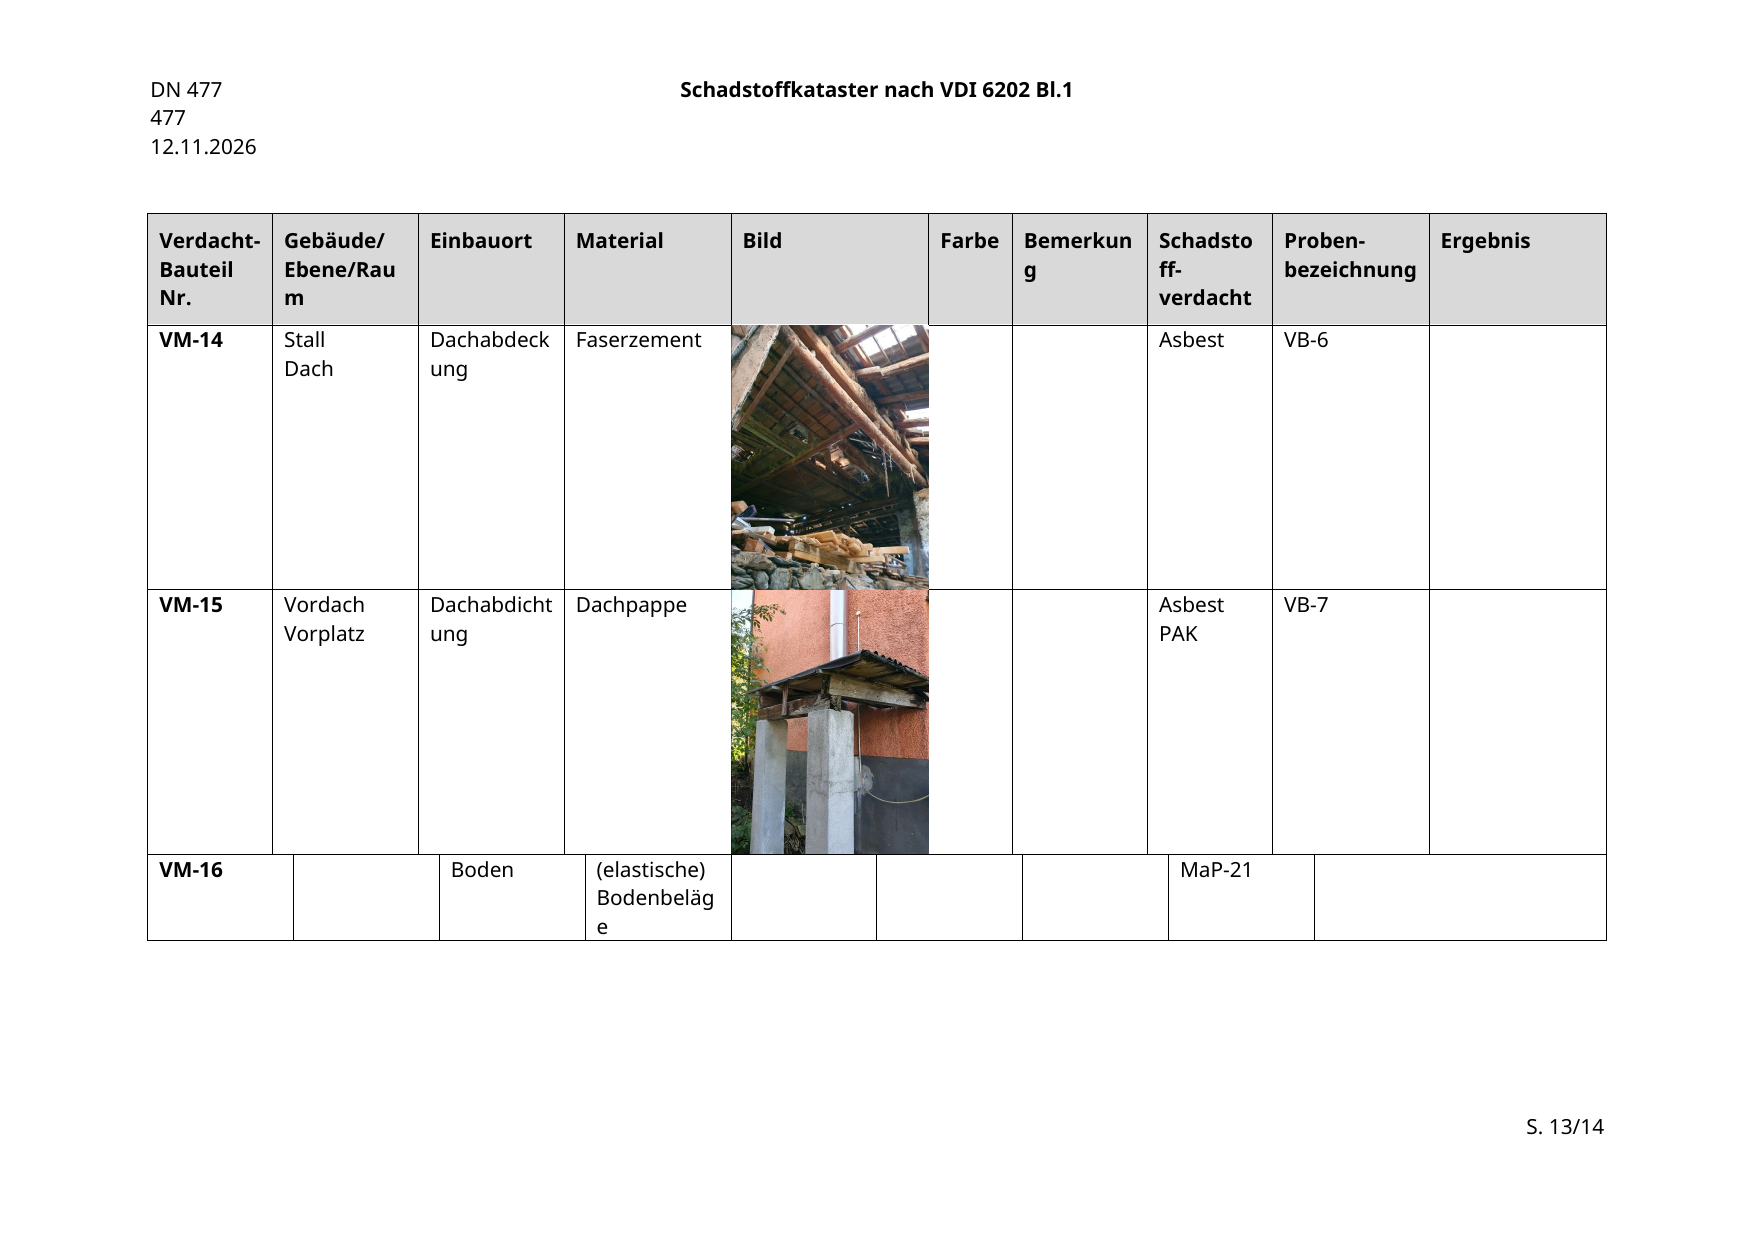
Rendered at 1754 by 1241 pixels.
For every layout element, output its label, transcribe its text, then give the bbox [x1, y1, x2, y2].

table_header Material [565, 214, 731, 324]
table_header Gebäude/ Ebene/Raum [273, 214, 418, 324]
table_cell [1430, 326, 1606, 589]
table_cell Asbest [1148, 326, 1272, 589]
table_cell (elastische) Bodenbeläge [586, 855, 731, 940]
table_cell Dachabdeckung [419, 326, 564, 589]
table_header Schadstoff-verdacht [1148, 214, 1272, 324]
table_cell [877, 855, 1022, 940]
table_cell [1013, 326, 1147, 589]
table_cell [1315, 855, 1606, 940]
table_cell [732, 855, 876, 940]
table_cell Asbest PAK [1148, 590, 1272, 854]
table_cell [1430, 590, 1606, 854]
table_cell [1023, 855, 1168, 940]
table_cell [1013, 590, 1147, 854]
picture [731, 325, 929, 854]
table_cell VB-6 [1273, 326, 1429, 589]
table_cell VM-16 [148, 855, 293, 940]
table_header Einbauort [419, 214, 564, 324]
table_cell [294, 855, 439, 940]
table_cell [929, 326, 1012, 589]
table_header Ergebnis [1430, 214, 1606, 324]
table_cell VM-15 [148, 590, 272, 854]
table_cell Boden [440, 855, 585, 940]
table_header Bemerkung [1013, 214, 1147, 324]
table_cell Faserzement [565, 326, 731, 589]
table_header Farbe [929, 214, 1012, 324]
table_header Verdacht-Bauteil Nr. [148, 214, 272, 324]
table_cell Dachpappe [565, 590, 731, 854]
table_cell Dachabdichtung [419, 590, 564, 854]
table_cell [929, 590, 1012, 854]
table_cell VM-14 [148, 326, 272, 589]
table_header Proben-bezeichnung [1273, 214, 1429, 324]
table_cell VB-7 [1273, 590, 1429, 854]
table_cell Vordach Vorplatz [273, 590, 418, 854]
table_cell Stall Dach [273, 326, 418, 589]
table_cell MaP-21 [1169, 855, 1314, 940]
table_header Bild [732, 214, 928, 324]
